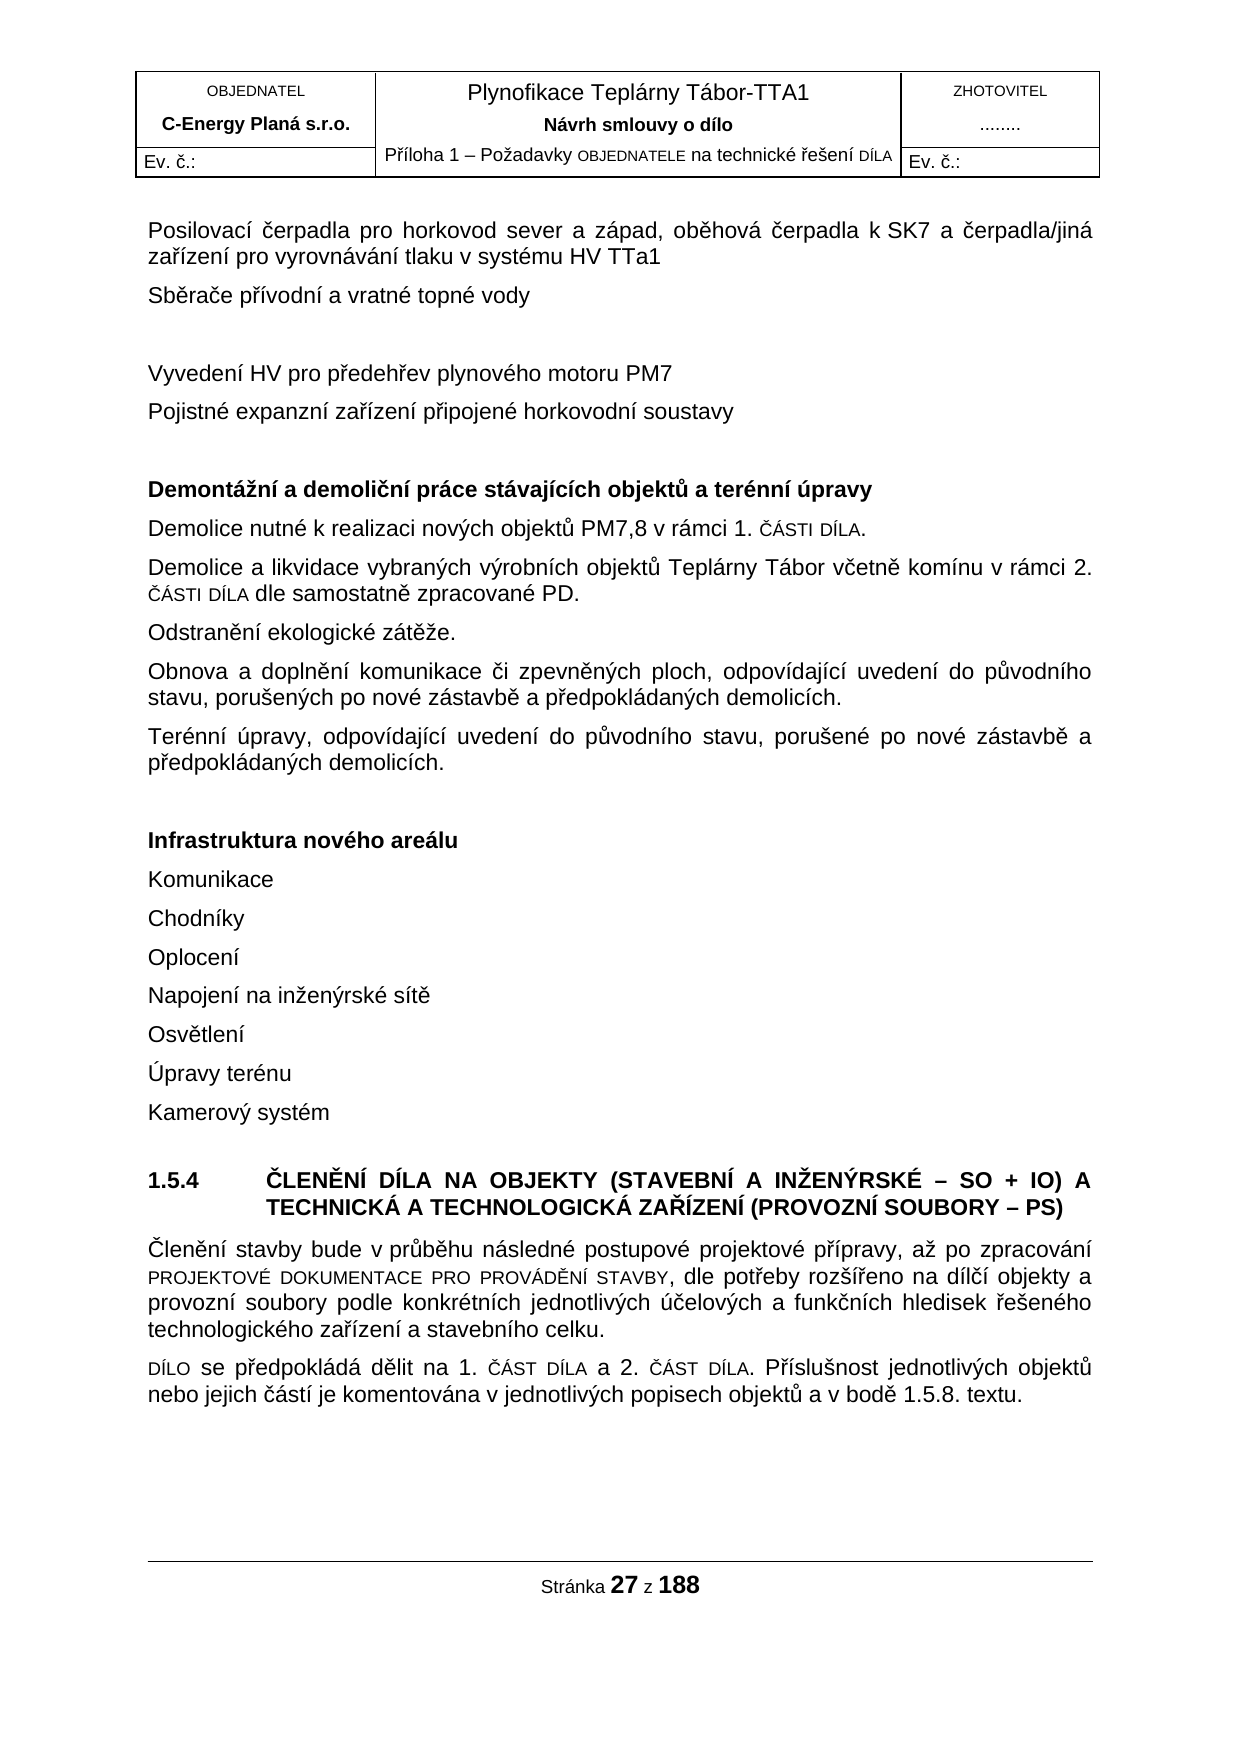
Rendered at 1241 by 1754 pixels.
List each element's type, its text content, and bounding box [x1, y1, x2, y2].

text Odstranění ekologické zátěže. [148, 619, 1093, 645]
text Osvětlení [148, 1021, 1093, 1048]
text Vyvedení HV pro předehřev plynového motoru PM7 [148, 359, 1093, 386]
text Oplocení [148, 944, 1093, 970]
text Kamerový systém [148, 1099, 1093, 1125]
text Úpravy terénu [148, 1060, 1093, 1087]
text Členění stavby bude v průběhu následné postupové projektové přípravy, až po zpracování projektové dokumentace pro provádění stavby, dle potřeby rozšířeno na dílčí objekty a provozní soubory podle konkrétních jednotlivých účelových a funkčních hledisek řešeného technologického zařízení a stavebního celku. [148, 1236, 1093, 1342]
text Terénní úpravy, odpovídající uvedení do původního stavu, porušené po nové zástavbě a předpokládaných demolicích. [148, 723, 1093, 776]
text Pojistné expanzní zařízení připojené horkovodní soustavy [148, 398, 1093, 425]
text dílo se předpokládá dělit na 1. část díla a 2. část díla. Příslušnost jednotlivých objektů nebo jejich částí je komentována v jednotlivých popisech objektů a v bodě 1.5.8. textu. [148, 1354, 1093, 1407]
text Infrastruktura nového areálu [148, 827, 1093, 853]
text Obnova a doplnění komunikace či zpevněných ploch, odpovídající uvedení do původního stavu, porušených po nové zástavbě a předpokládaných demolicích. [148, 658, 1093, 711]
subtitle Členění DÍLA na objekty (stavební a inženýrské – SO + IO) a technická a technologická zařízení (provozní soubory – PS) [148, 1167, 1093, 1220]
text Demontážní a demoliční práce stávajících objektů a terénní úpravy [148, 476, 1093, 502]
text Sběrače přívodní a vratné topné vody [148, 282, 1093, 308]
text Demolice a likvidace vybraných výrobních objektů Teplárny Tábor včetně komínu v rámci 2. části díla dle samostatně zpracované PD. [148, 554, 1093, 606]
text Napojení na inženýrské sítě [148, 982, 1093, 1009]
text Posilovací čerpadla pro horkovod sever a západ, oběhová čerpadla k SK7 a čerpadla/jiná zařízení pro vyrovnávání tlaku v systému HV TTa1 [148, 217, 1093, 269]
text Komunikace [148, 866, 1093, 892]
text Chodníky [148, 905, 1093, 931]
text Demolice nutné k realizaci nových objektů PM7,8 v rámci 1. části díla. [148, 515, 1093, 541]
